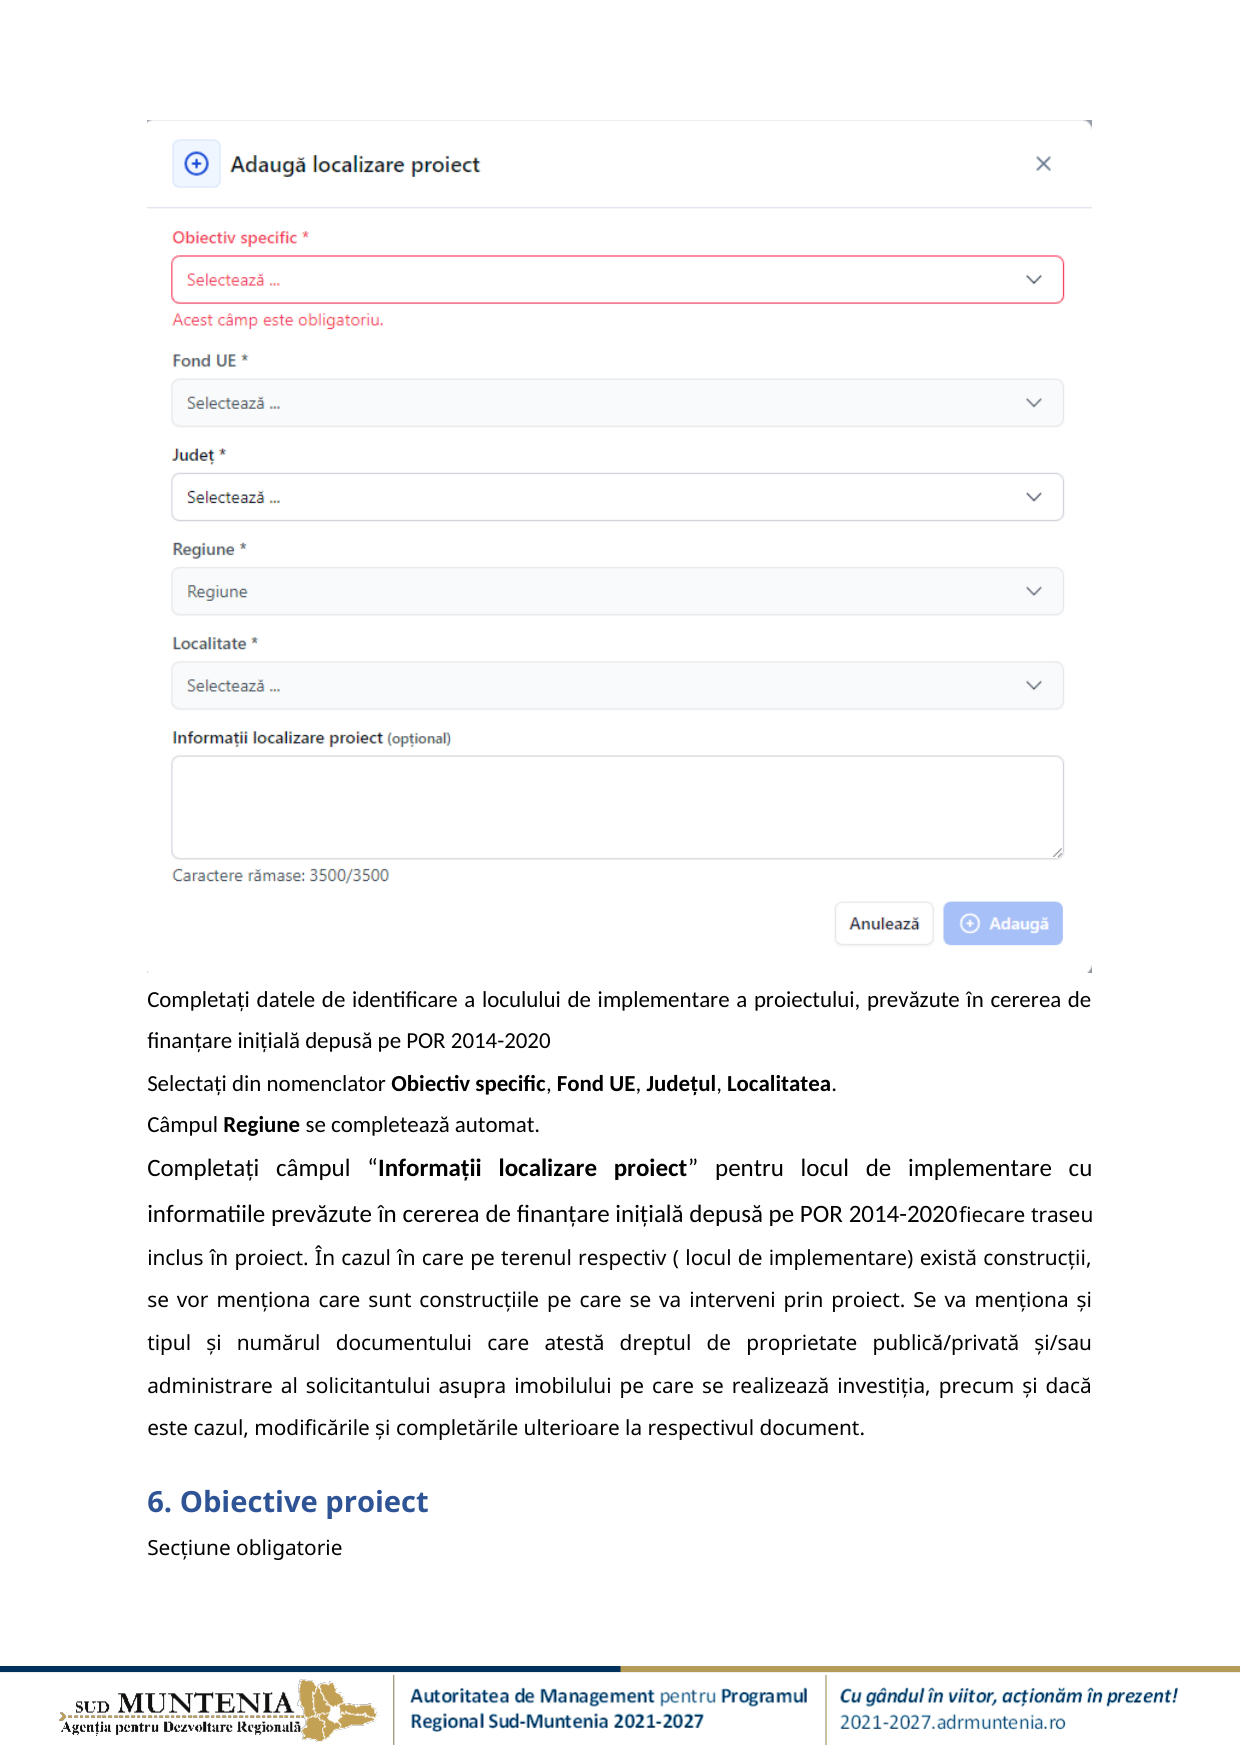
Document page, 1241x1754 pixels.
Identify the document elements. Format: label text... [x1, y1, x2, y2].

text Selectați din nomenclator Obiectiv specific, Fond UE, Județul, Localitatea. [147, 1069, 1093, 1097]
picture [0, 1666, 1241, 1746]
text Câmpul Regiune se completează automat. [147, 1111, 1093, 1139]
subtitle 6. Obiective proiect [147, 1481, 1093, 1521]
picture [147, 120, 1092, 973]
text Secțiune obligatorie [147, 1533, 1093, 1562]
text Completați datele de identificare a loculului de implementare a proiectului, prevăzute în cererea de finanțare inițială depusă pe POR 2014-2020 [147, 985, 1093, 1055]
text Completați câmpul “Informații localizare proiect” pentru locul de implementare cu informatiile prevăzute în cererea de finanțare inițială depusă pe POR 2014-2020fiecare traseu inclus în proiect. În cazul în care pe terenul respectiv ( locul de implementare) există construcții, se vor menționa care sunt construcțiile pe care se va interveni prin proiect. Se va menționa și tipul și numărul documentului care atestă dreptul de proprietate publică/privată și/sau administrare al solicitantului asupra imobilului pe care se realizează investiția, precum și dacă este cazul, modificările și completările ulterioare la respectivul document. [147, 1153, 1093, 1442]
